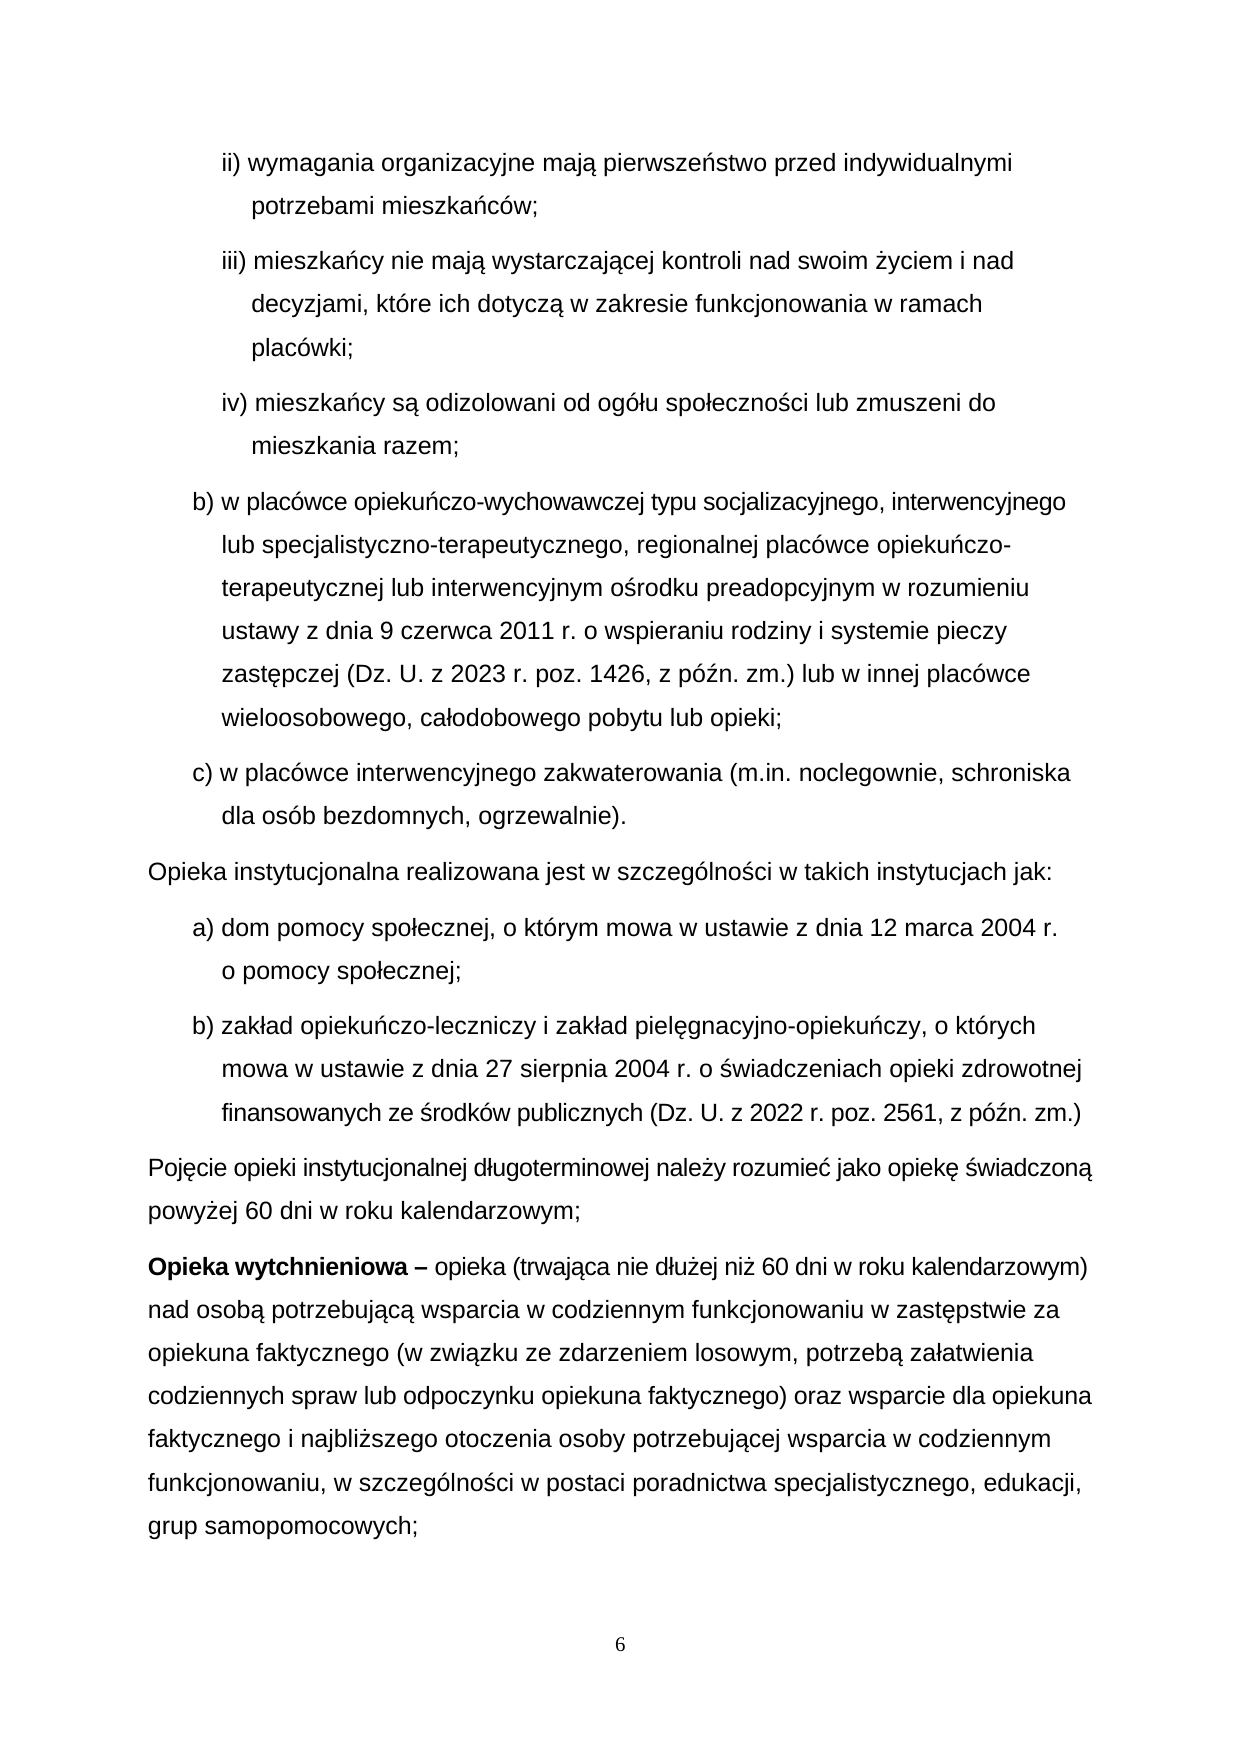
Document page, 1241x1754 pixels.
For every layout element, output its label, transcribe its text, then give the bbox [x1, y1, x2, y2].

text b) w placówce opiekuńczo-wychowawczej typu socjalizacyjnego, interwencyjnego lub specjalistyczno-terapeutycznego, regionalnej placówce opiekuńczo-terapeutycznej lub interwencyjnym ośrodku preadopcyjnym w rozumieniu ustawy z dnia 9 czerwca 2011 r. o wspieraniu rodziny i systemie pieczy zastępczej (Dz. U. z 2023 r. poz. 1426, z późn. zm.) lub w innej placówce wieloosobowego, całodobowego pobytu lub opieki; [192, 487, 1093, 731]
text iv) mieszkańcy są odizolowani od ogółu społeczności lub zmuszeni do mieszkania razem; [221, 388, 1093, 460]
text b) zakład opiekuńczo-leczniczy i zakład pielęgnacyjno-opiekuńczy, o których mowa w ustawie z dnia 27 sierpnia 2004 r. o świadczeniach opieki zdrowotnej finansowanych ze środków publicznych (Dz. U. z 2022 r. poz. 2561, z późn. zm.) [192, 1011, 1093, 1126]
text ii) wymagania organizacyjne mają pierwszeństwo przed indywidualnymi potrzebami mieszkańców; [221, 148, 1093, 219]
text Opieka wytchnieniowa – opieka (trwająca nie dłużej niż 60 dni w roku kalendarzowym) nad osobą potrzebującą wsparcia w codziennym funkcjonowaniu w zastępstwie za opiekuna faktycznego (w związku ze zdarzeniem losowym, potrzebą załatwienia codziennych spraw lub odpoczynku opiekuna faktycznego) oraz wsparcie dla opiekuna faktycznego i najbliższego otoczenia osoby potrzebującej wsparcia w codziennym funkcjonowaniu, w szczególności w postaci poradnictwa specjalistycznego, edukacji, grup samopomocowych; [148, 1252, 1093, 1539]
text c) w placówce interwencyjnego zakwaterowania (m.in. noclegownie, schroniska dla osób bezdomnych, ogrzewalnie). [192, 758, 1093, 830]
text Pojęcie opieki instytucjonalnej długoterminowej należy rozumieć jako opiekę świadczoną powyżej 60 dni w roku kalendarzowym; [148, 1153, 1093, 1225]
text a) dom pomocy społecznej, o którym mowa w ustawie z dnia 12 marca 2004 r. o pomocy społecznej; [192, 913, 1093, 984]
text iii) mieszkańcy nie mają wystarczającej kontroli nad swoim życiem i nad decyzjami, które ich dotyczą w zakresie funkcjonowania w ramach placówki; [221, 246, 1093, 361]
text Opieka instytucjonalna realizowana jest w szczególności w takich instytucjach jak: [148, 857, 1093, 886]
